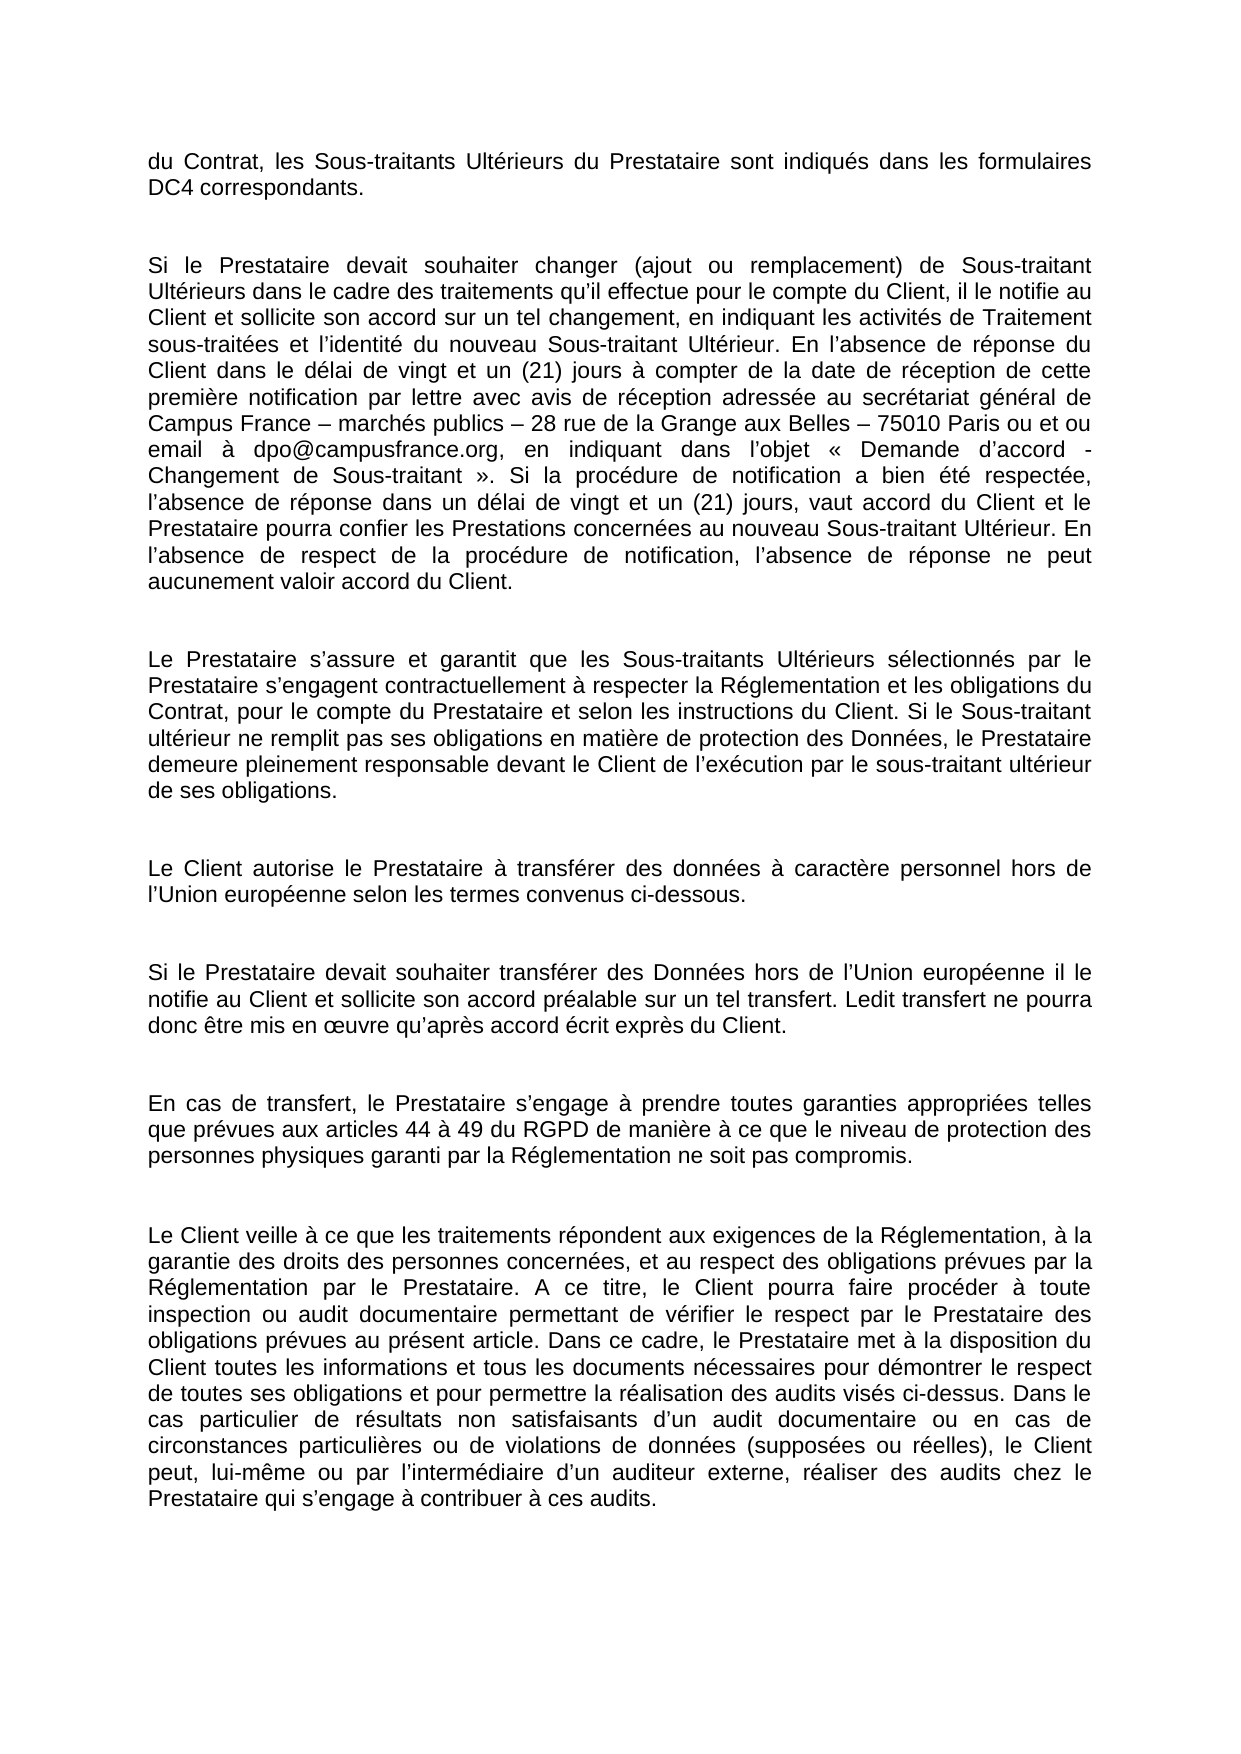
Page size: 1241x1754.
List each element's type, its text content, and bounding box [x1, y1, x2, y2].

text Le Client veille à ce que les traitements répondent aux exigences de la Réglementation, à la garantie des droits des personnes concernées, et au respect des obligations prévues par la Réglementation par le Prestataire. A ce titre, le Client pourra faire procéder à toute inspection ou audit documentaire permettant de vérifier le respect par le Prestataire des obligations prévues au présent article. Dans ce cadre, le Prestataire met à la disposition du Client toutes les informations et tous les documents nécessaires pour démontrer le respect de toutes ses obligations et pour permettre la réalisation des audits visés ci-dessus. Dans le cas particulier de résultats non satisfaisants d’un audit documentaire ou en cas de circonstances particulières ou de violations de données (supposées ou réelles), le Client peut, lui-même ou par l’intermédiaire d’un auditeur externe, réaliser des audits chez le Prestataire qui s’engage à contribuer à ces audits. [148, 1222, 1093, 1512]
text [148, 148, 1093, 200]
text Le Client autorise le Prestataire à transférer des données à caractère personnel hors de l’Union européenne selon les termes convenus ci-dessous. [148, 855, 1093, 908]
text Si le Prestataire devait souhaiter changer (ajout ou remplacement) de Sous-traitant Ultérieurs dans le cadre des traitements qu’il effectue pour le compte du Client, il le notifie au Client et sollicite son accord sur un tel changement, en indiquant les activités de Traitement sous-traitées et l’identité du nouveau Sous-traitant Ultérieur. En l’absence de réponse du Client dans le délai de vingt et un (21) jours à compter de la date de réception de cette première notification par lettre avec avis de réception adressée au secrétariat général de Campus France – marchés publics – 28 rue de la Grange aux Belles – 75010 Paris ou et ou email à dpo@campusfrance.org, en indiquant dans l’objet « Demande d’accord - Changement de Sous-traitant ». Si la procédure de notification a bien été respectée, l’absence de réponse dans un délai de vingt et un (21) jours, vaut accord du Client et le Prestataire pourra confier les Prestations concernées au nouveau Sous-traitant Ultérieur. En l’absence de respect de la procédure de notification, l’absence de réponse ne peut aucunement valoir accord du Client. [148, 252, 1093, 594]
text En cas de transfert, le Prestataire s’engage à prendre toutes garanties appropriées telles que prévues aux articles 44 à 49 du RGPD de manière à ce que le niveau de protection des personnes physiques garanti par la Réglementation ne soit pas compromis. [148, 1089, 1093, 1169]
text Si le Prestataire devait souhaiter transférer des Données hors de l’Union européenne il le notifie au Client et sollicite son accord préalable sur un tel transfert. Ledit transfert ne pourra donc être mis en œuvre qu’après accord écrit exprès du Client. [148, 959, 1093, 1038]
text Le Prestataire s’assure et garantit que les Sous-traitants Ultérieurs sélectionnés par le Prestataire s’engagent contractuellement à respecter la Réglementation et les obligations du Contrat, pour le compte du Prestataire et selon les instructions du Client. Si le Sous-traitant ultérieur ne remplit pas ses obligations en matière de protection des Données, le Prestataire demeure pleinement responsable devant le Client de l’exécution par le sous-traitant ultérieur de ses obligations. [148, 646, 1093, 804]
